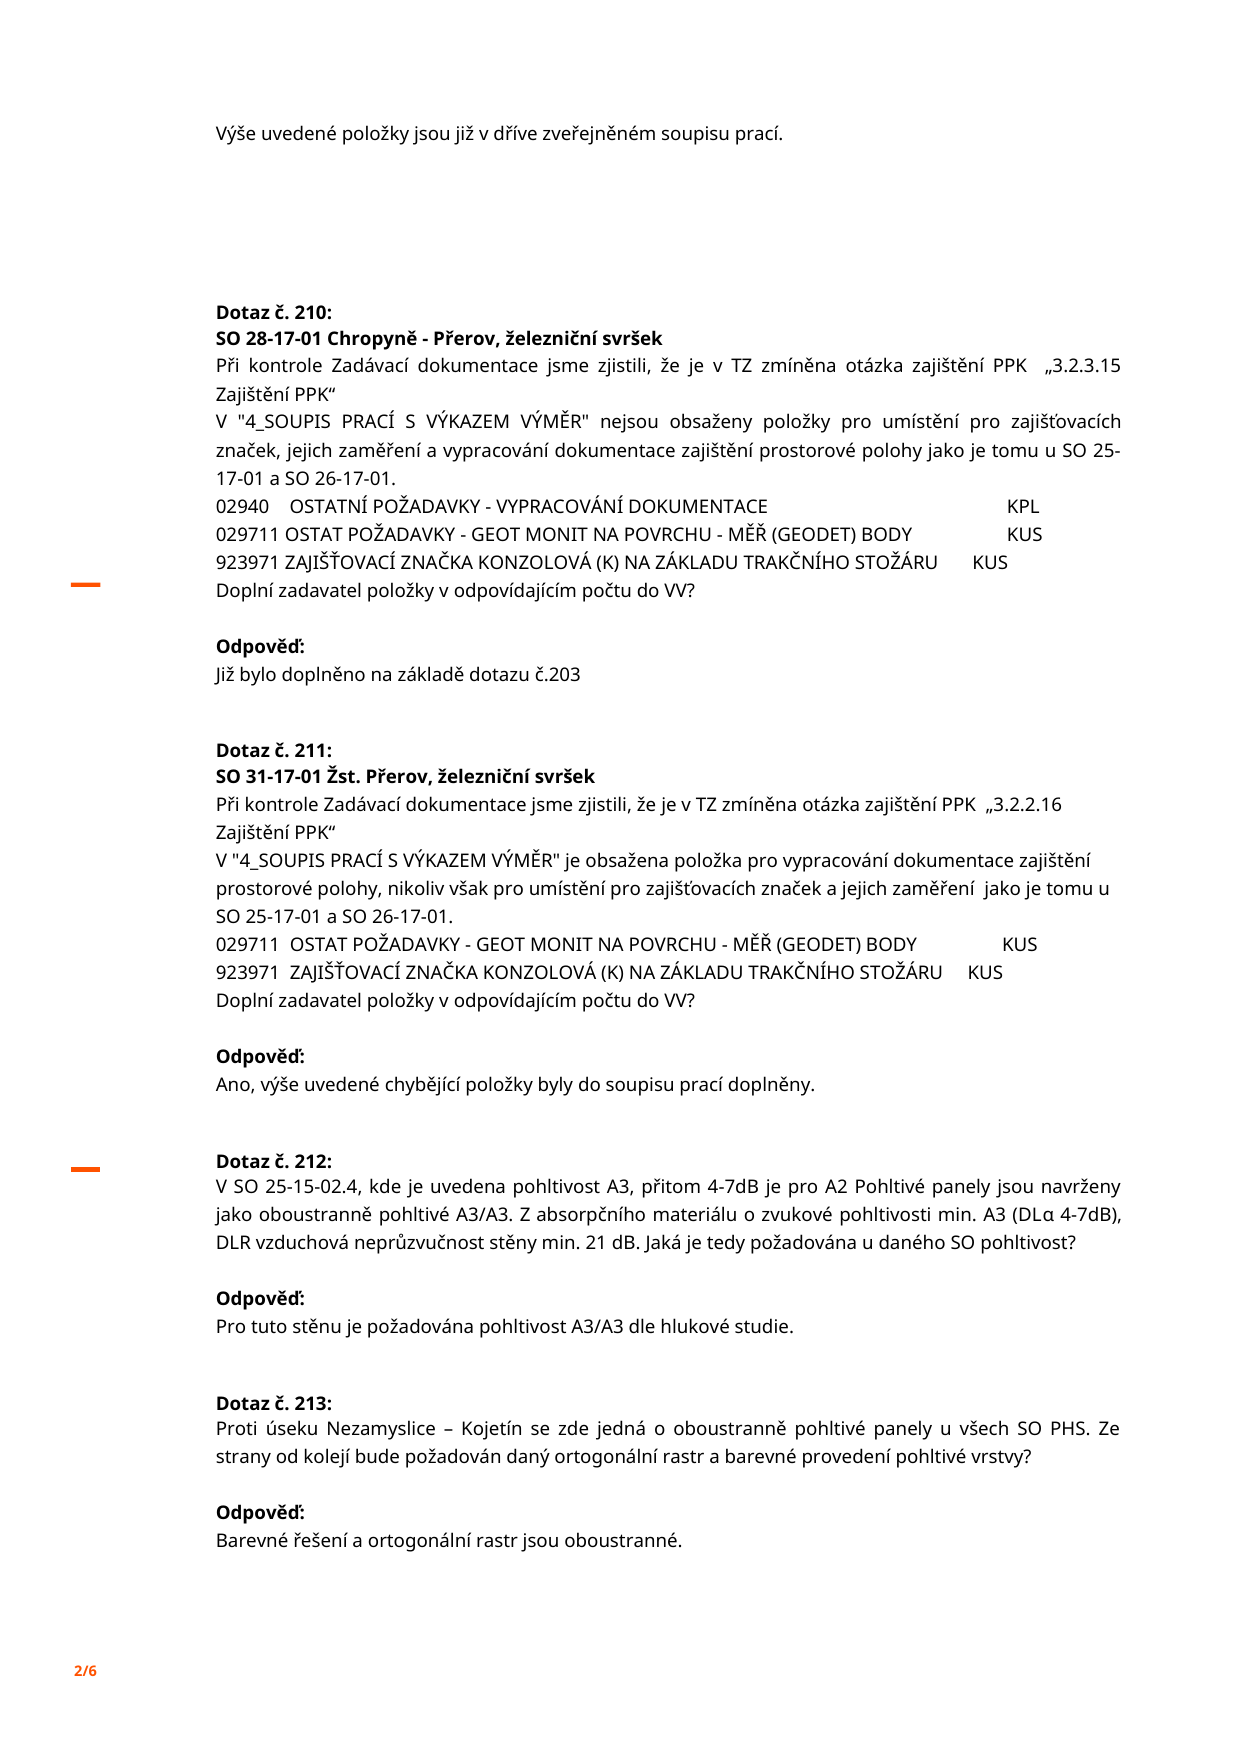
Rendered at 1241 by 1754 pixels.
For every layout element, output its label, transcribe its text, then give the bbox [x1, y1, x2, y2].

text Dotaz č. 210: [216, 299, 1122, 325]
text Odpověď: [216, 1286, 1122, 1311]
text Dotaz č. 213: [216, 1390, 1122, 1416]
text Ano, výše uvedené chybějící položky byly do soupisu prací doplněny. [216, 1071, 1122, 1097]
text 02940 OSTATNÍ POŽADAVKY - VYPRACOVÁNÍ DOKUMENTACE KPL [216, 493, 1122, 518]
text Dotaz č. 211: [216, 738, 1122, 763]
text Barevné řešení a ortogonální rastr jsou oboustranné. [216, 1528, 1122, 1553]
text Při kontrole Zadávací dokumentace jsme zjistili, že je v TZ zmíněna otázka zajištění PPK „3.2.2.16 Zajištění PPK“ [216, 791, 1122, 845]
text Doplní zadavatel položky v odpovídajícím počtu do VV? [216, 987, 1122, 1013]
text 923971 ZAJIŠŤOVACÍ ZNAČKA KONZOLOVÁ (K) NA ZÁKLADU TRAKČNÍHO STOŽÁRU KUS [216, 549, 1122, 574]
text Odpověď: [216, 1500, 1122, 1525]
text V "4_SOUPIS PRACÍ S VÝKAZEM VÝMĚR" je obsažena položka pro vypracování dokumentace zajištění prostorové polohy, nikoliv však pro umístění pro zajišťovacích značek a jejich zaměření jako je tomu u SO 25-17-01 a SO 26-17-01. [216, 847, 1122, 929]
text Již bylo doplněno na základě dotazu č.203 [216, 661, 1122, 687]
text 923971 ZAJIŠŤOVACÍ ZNAČKA KONZOLOVÁ (K) NA ZÁKLADU TRAKČNÍHO STOŽÁRU KUS [216, 959, 1122, 985]
text V SO 25-15-02.4, kde je uvedena pohltivost A3, přitom 4-7dB je pro A2 Pohltivé panely jsou navrženy jako oboustranně pohltivé A3/A3. Z absorpčního materiálu o zvukové pohltivosti min. A3 (DLα 4-7dB), DLR vzduchová neprůzvučnost stěny min. 21 dB. Jaká je tedy požadována u daného SO pohltivost? [216, 1173, 1122, 1255]
text SO 31-17-01 Žst. Přerov, železniční svršek [216, 763, 1122, 789]
text Při kontrole Zadávací dokumentace jsme zjistili, že je v TZ zmíněna otázka zajištění PPK „3.2.3.15 Zajištění PPK“ [216, 353, 1122, 406]
text Odpověď: [216, 1043, 1122, 1069]
text Odpověď: [216, 633, 1122, 658]
text Výše uvedené položky jsou již v dříve zveřejněném soupisu prací. [216, 121, 1122, 146]
text V "4_SOUPIS PRACÍ S VÝKAZEM VÝMĚR" nejsou obsaženy položky pro umístění pro zajišťovacích značek, jejich zaměření a vypracování dokumentace zajištění prostorové polohy jako je tomu u SO 25-17-01 a SO 26-17-01. [216, 409, 1122, 490]
text Dotaz č. 212: [216, 1148, 1122, 1173]
text SO 28-17-01 Chropyně - Přerov, železniční svršek [216, 325, 1122, 350]
text Doplní zadavatel položky v odpovídajícím počtu do VV? [216, 577, 1122, 602]
text Pro tuto stěnu je požadována pohltivost A3/A3 dle hlukové studie. [216, 1313, 1122, 1339]
text 029711 OSTAT POŽADAVKY - GEOT MONIT NA POVRCHU - MĚŘ (GEODET) BODY KUS [216, 521, 1122, 546]
text Proti úseku Nezamyslice – Kojetín se zde jedná o oboustranně pohltivé panely u všech SO PHS. Ze strany od kolejí bude požadován daný ortogonální rastr a barevné provedení pohltivé vrstvy? [216, 1416, 1122, 1469]
text 029711 OSTAT POŽADAVKY - GEOT MONIT NA POVRCHU - MĚŘ (GEODET) BODY KUS [216, 931, 1122, 957]
